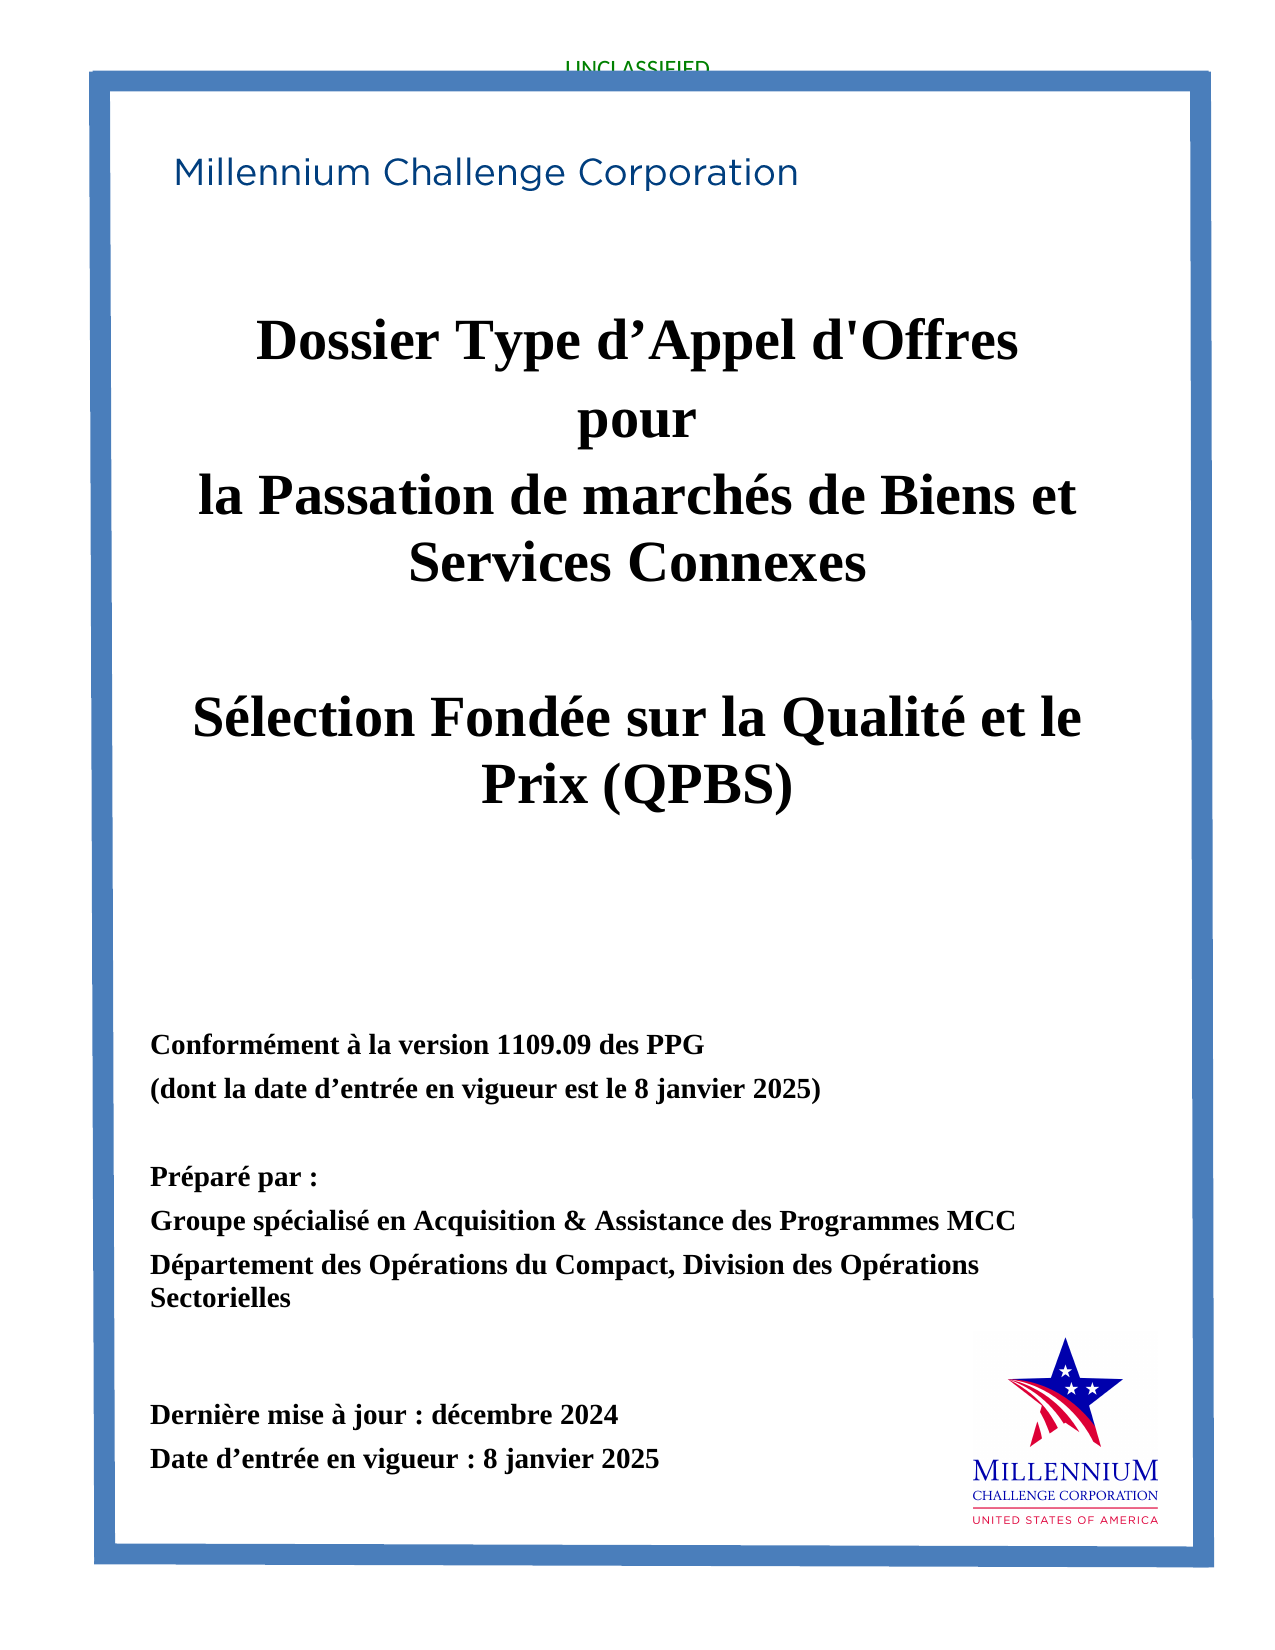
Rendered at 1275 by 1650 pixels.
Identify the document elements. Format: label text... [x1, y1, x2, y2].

text Date d’entrée en vigueur : 8 janvier 2025 [150, 1441, 973, 1475]
text pour [150, 382, 1125, 449]
text Dernière mise à jour : décembre 2024 [150, 1397, 973, 1431]
text Préparé par : [150, 1159, 1125, 1193]
text Conformément à la version 1109.09 des PPG [150, 1027, 1125, 1061]
text Département des Opérations du Compact, Division des Opérations Sectorielles [150, 1247, 1125, 1314]
picture [157, 131, 822, 213]
text Groupe spécialisé en Acquisition & Assistance des Programmes MCC [150, 1203, 1125, 1237]
text Dossier Type d’Appel d'Offres [150, 305, 1125, 372]
text la Passation de marchés de Biens et Services Connexes [150, 460, 1125, 594]
text Sélection Fondée sur la Qualité et le Prix (QPBS) [150, 682, 1125, 816]
text (dont la date d’entrée en vigueur est le 8 janvier 2025) [150, 1071, 1125, 1105]
picture [973, 1331, 1158, 1524]
